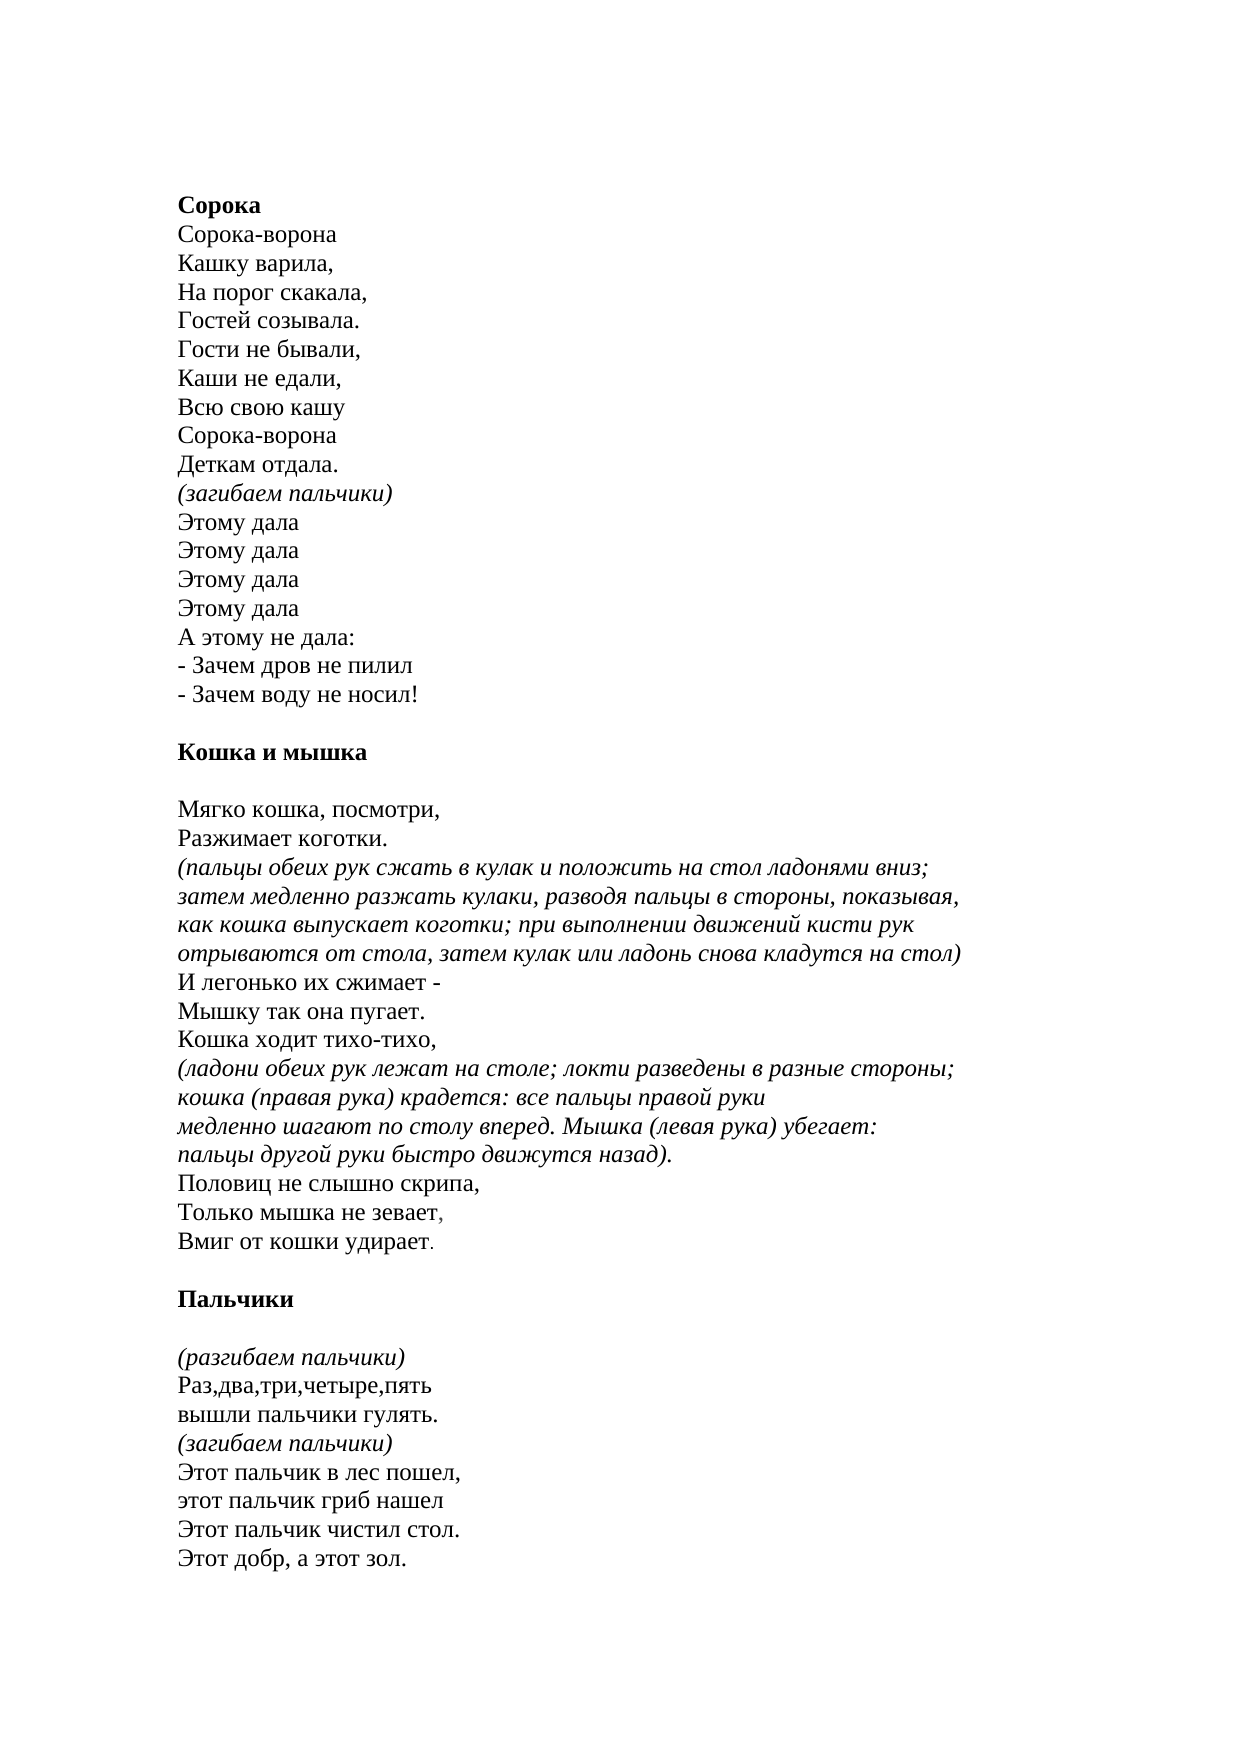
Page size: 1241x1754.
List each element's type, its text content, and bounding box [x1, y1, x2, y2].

text Сорока Сорока-ворона Кашку варила, На порог скакала, Гостей созывала. Гости не бывали, Каши не едали, Всю свою кашу Сорока-ворона Деткам отдала. (загибаем пальчики) Этому дала Этому дала Этому дала Этому дала А этому не дала: - Зачем дров не пилил - Зачем воду не носил! [177, 190, 1152, 708]
text Кошка и мышка Мягко кошка, посмотри, Разжимает коготки. (пальцы обеих рук сжать в кулак и положить на стол ладонями вниз; затем медленно разжать кулаки, разводя пальцы в стороны, показывая, как кошка выпускает коготки; при выполнении движений кисти рук отрываются от стола, затем кулак или ладонь снова кладутся на стол) И легонько их сжимает - Мышку так она пугает. Кошка ходит тихо-тихо, (ладони обеих рук лежат на столе; локти разведены в разные стороны; кошка (правая рука) крадется: все пальцы правой руки медленно шагают по столу вперед. Мышка (левая рука) убегает: пальцы другой руки быстро движутся назад). Половиц не слышно скрипа, Только мышка не зевает, Вмиг от кошки удирает. [177, 737, 1152, 1254]
text Пальчики [177, 1284, 1152, 1312]
text (разгибаем пальчики) Раз,два,три,четыре,пять вышли пальчики гулять. (загибаем пальчики) Этот пальчик в лес пошел, этот пальчик гриб нашел Этот пальчик чистил стол. Этот добр, а этот зол. [177, 1342, 1152, 1572]
